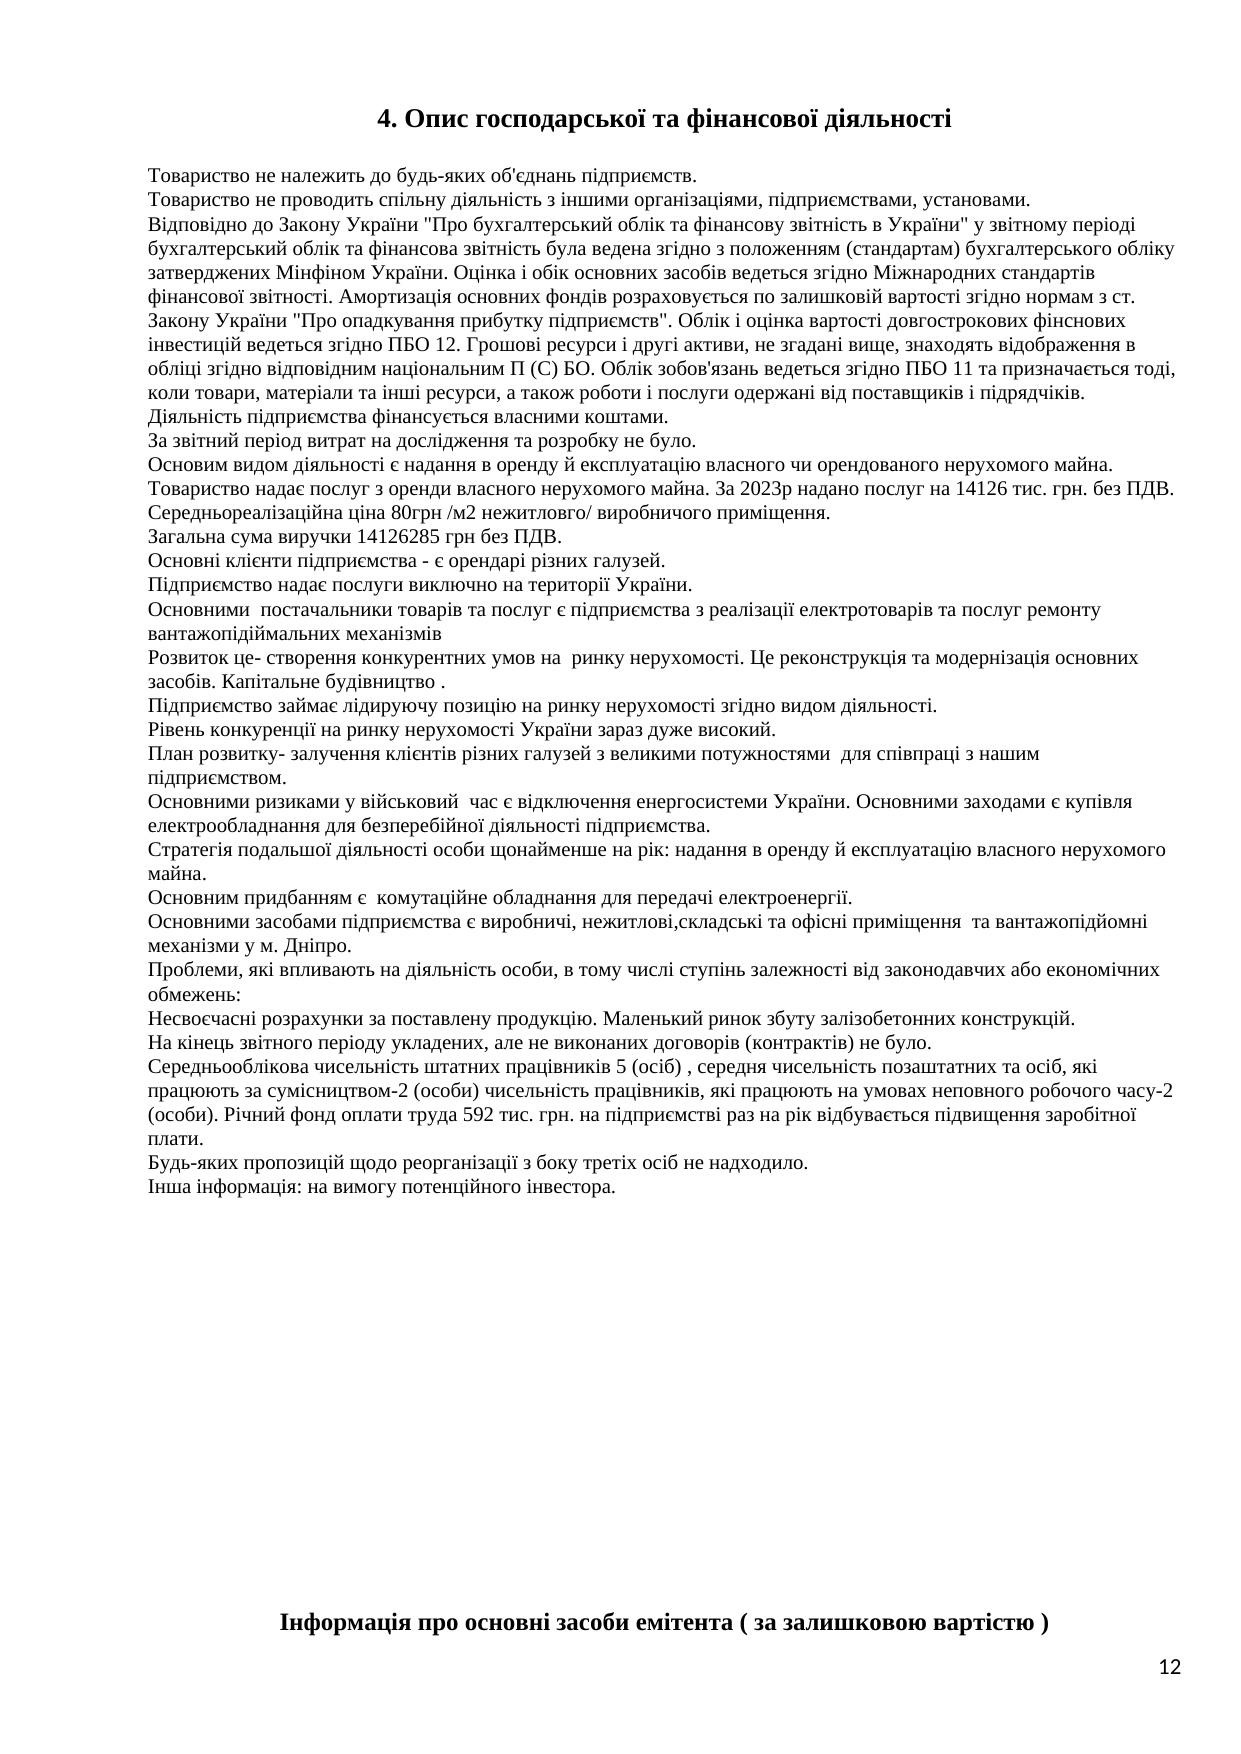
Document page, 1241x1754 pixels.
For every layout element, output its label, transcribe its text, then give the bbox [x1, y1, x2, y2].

text Основні клієнти підприємства - є орендарі різних галузей. [148, 548, 1181, 572]
text Середньореалізаційна ціна 80грн /м2 нежитловго/ виробничого приміщення. [148, 500, 1181, 524]
text Загальна сума виручки 14126285 грн без ПДВ. [148, 524, 1181, 548]
text Діяльність підприємства фінансується власними коштами. [148, 404, 1181, 428]
text Рівень конкуренції на ринку нерухомості України зараз дуже високий. [148, 717, 1181, 741]
text Товариство надає послуг з оренди власного нерухомого майна. За 2023р надано послуг на 14126 тис. грн. без ПДВ. [148, 476, 1181, 500]
text Будь-яких пропозицій щодо реорганізації з боку третіх осіб не надходило. [148, 1150, 1181, 1174]
text Стратегія подальшої діяльності особи щонайменше на рік: надання в оренду й експлуатацію власного нерухомого майна. [148, 837, 1181, 885]
text Основним придбанням є комутаційне обладнання для передачі електроенергії. [148, 885, 1181, 909]
text Вiдповiдно до Закону України "Про бухгалтерський облiк та фiнансову звiтнiсть в України" у звiтному перiодi бухгалтерський облiк та фiнансова звiтнiсть була ведена згiдно з положенням (стандартам) бухгалтерського облiку затверджених Мiнфiном України. Оцiнка i обiк основних засобiв ведеться згiдно Мiжнародних стандартiв фiнансової звiтностi. Амортизацiя основних фондiв розраховується по залишковiй вартостi згiдно нормам з ст. Закону України "Про опадкування прибутку пiдприємств". Облiк i оцiнка вартостi довгострокових фiнснових iнвестицiй ведеться згiдно ПБО 12. Грошовi ресурси i другi активи, не згаданi вище, знаходять вiдображення в облiцi згiдно вiдповiдним нацiональним П (С) БО. Облiк зобов'язань ведеться згiдно ПБО 11 та призначається тодi, коли товари, матерiали та iншi ресурси, а також роботи i послуги одержанi вiд поставщикiв i пiдрядчiкiв. [148, 211, 1181, 404]
text Основними ризиками у військовий час є відключення енергосистеми України. Основними заходами є купівля електрообладнання для безперебійної діяльності підприємства. [148, 789, 1181, 837]
text Iнша iнформацiя: на вимогу потенцiйного iнвестора. [148, 1174, 1181, 1198]
text Основим видом діяльності є надання в оренду й експлуатацію власного чи орендованого нерухомого майна. [148, 452, 1181, 476]
text Основними засобами підприємства є виробничі, нежитлові,складські та офісні приміщення та вантажопідйомні механізми у м. Дніпро. [148, 909, 1181, 957]
text Інформація про основні засоби емітента ( за залишковою вартістю ) [148, 1607, 1181, 1636]
text Середньооблікова чисельність штатних працівників 5 (осіб) , середня чисельність позаштатних та осіб, які працюють за сумісництвом-2 (особи) чисельність працівників, які працюють на умовах неповного робочого часу-2 (особи). Річний фонд оплати труда 592 тис. грн. на підприємстві раз на рік відбувається підвищення заробітної плати. [148, 1054, 1181, 1150]
text Підприємство надає послуги виключно на території України. [148, 572, 1181, 596]
text 4. Опис господарської та фінансової діяльності [148, 102, 1181, 133]
text План розвитку- залучення клієнтів різних галузей з великими потужностями для співпраці з нашим підприємством. [148, 741, 1181, 789]
text Основними постачальники товарів та послуг є підприємства з реалізації електротоварів та послуг ремонту вантажопідіймальних механізмів [148, 596, 1181, 644]
text Товариство не належить до будь-яких об'єднань підприємств. [148, 163, 1181, 187]
text На кінець звітного періоду укладених, але не виконаних договорів (контрактів) не було. [148, 1029, 1181, 1054]
text Розвиток це- створення конкурентних умов на ринку нерухомості. Це реконструкція та модернізація основних засобів. Капітальне будівництво . [148, 644, 1181, 693]
text Несвоєчасні розрахунки за поставлену продукцію. Маленький ринок збуту залізобетонних конструкцій. [148, 1006, 1181, 1029]
text Товариство не проводить спільну діяльність з іншими організаціями, підприємствами, установами. [148, 187, 1181, 211]
text Проблеми, які впливають на діяльність особи, в тому числі ступінь залежності від законодавчих або економічних обмежень: [148, 957, 1181, 1006]
text Підприємство займає лідируючу позицію на ринку нерухомості згідно видом діяльності. [148, 693, 1181, 717]
text За звітний період витрат на дослідження та розробку не було. [148, 428, 1181, 452]
